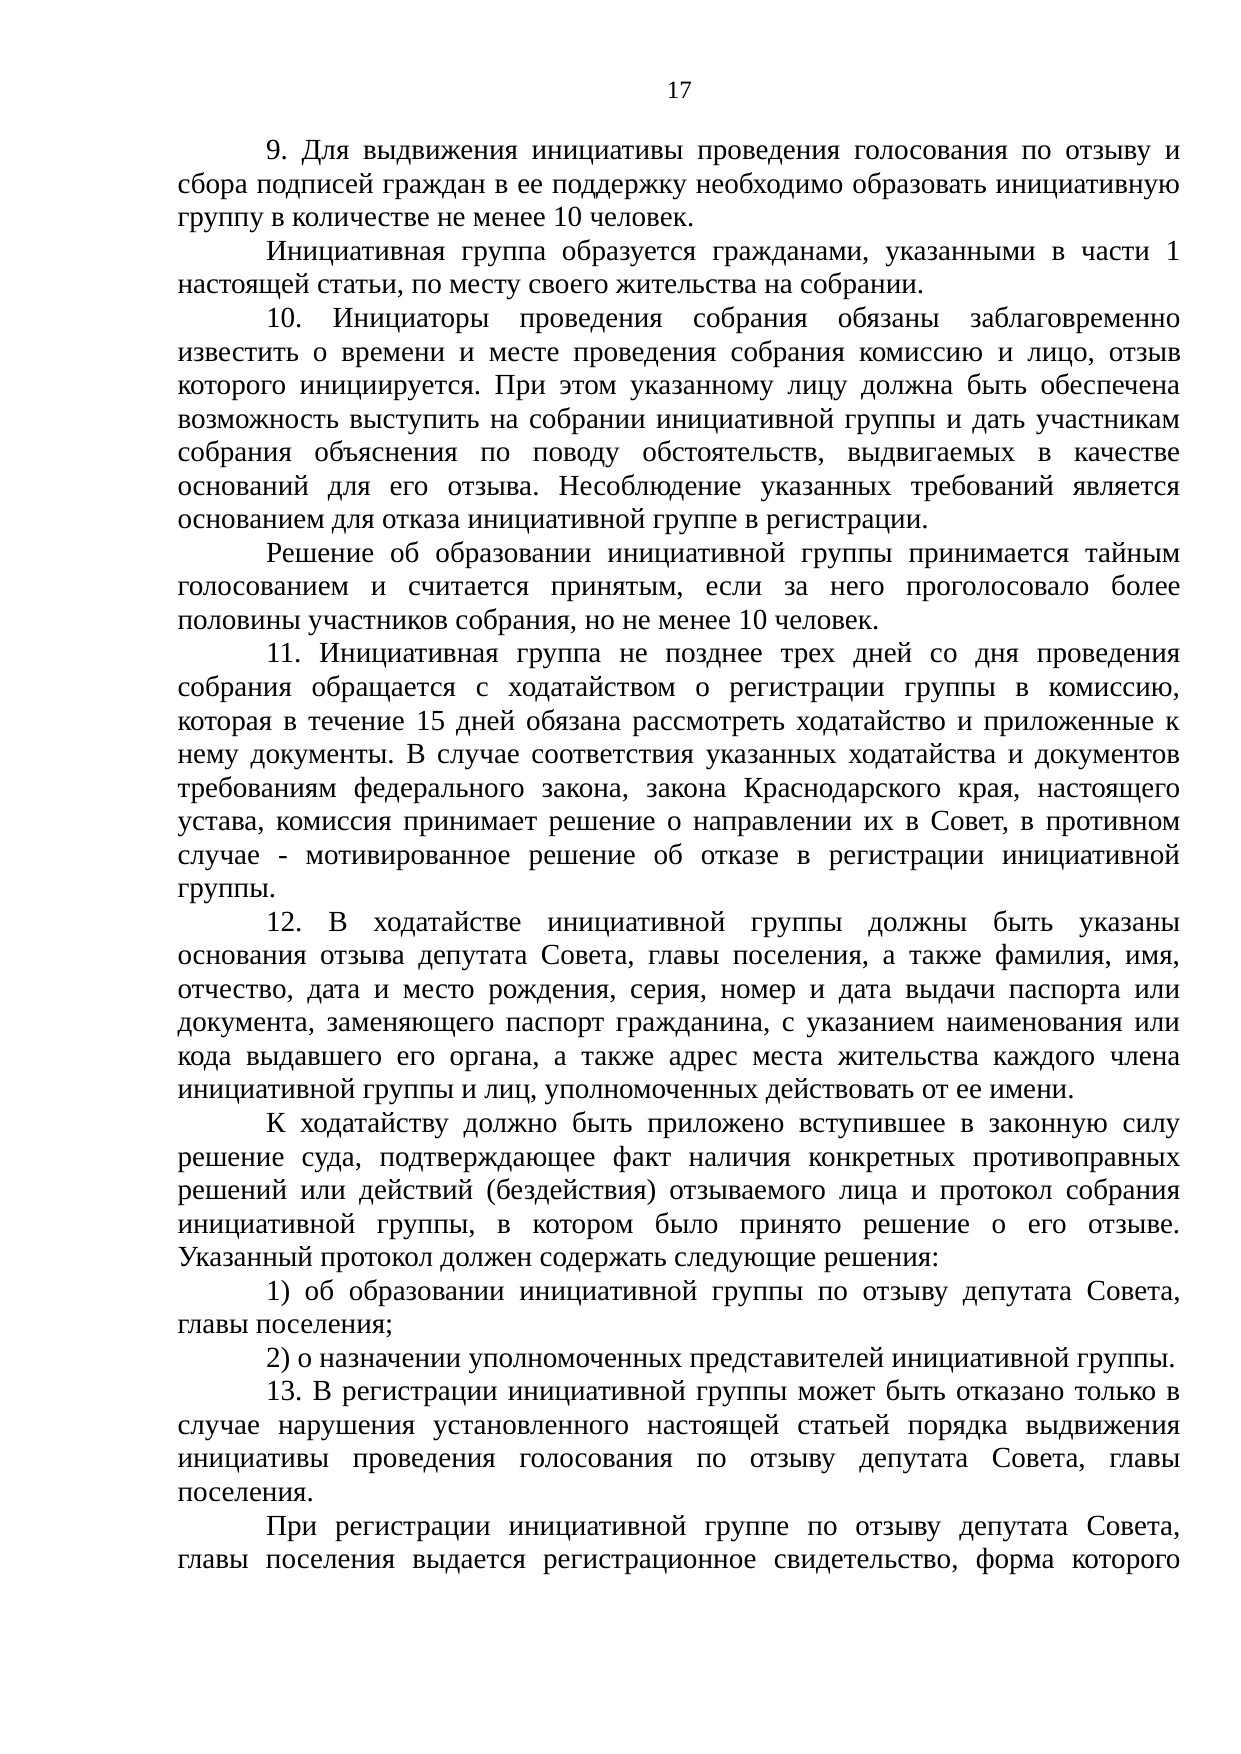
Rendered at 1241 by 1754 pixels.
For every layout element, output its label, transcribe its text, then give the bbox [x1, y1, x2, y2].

text 12. В ходатайстве инициативной группы должны быть указаны основания отзыва депутата Совета, главы поселения, а также фамилия, имя, отчество, дата и место рождения, серия, номер и дата выдачи паспорта или документа, заменяющего паспорт гражданина, с указанием наименования или кода выдавшего его органа, а также адрес места жительства каждого члена инициативной группы и лиц, уполномоченных действовать от ее имени. [177, 904, 1181, 1105]
text 2) о назначении уполномоченных представителей инициативной группы. [177, 1340, 1181, 1373]
text Решение об образовании инициативной группы принимается тайным голосованием и считается принятым, если за него проголосовало более половины участников собрания, но не менее 10 человек. [177, 535, 1181, 636]
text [177, 1508, 1181, 1575]
text 10. Инициаторы проведения собрания обязаны заблаговременно известить о времени и месте проведения собрания комиссию и лицо, отзыв которого инициируется. При этом указанному лицу должна быть обеспечена возможность выступить на собрании инициативной группы и дать участникам собрания объяснения по поводу обстоятельств, выдвигаемых в качестве оснований для его отзыва. Несоблюдение указанных требований является основанием для отказа инициативной группе в регистрации. [177, 300, 1181, 535]
text 11. Инициативная группа не позднее трех дней со дня проведения собрания обращается с ходатайством о регистрации группы в комиссию, которая в течение 15 дней обязана рассмотреть ходатайство и приложенные к нему документы. В случае соответствия указанных ходатайства и документов требованиям федерального закона, закона Краснодарского края, настоящего устава, комиссия принимает решение о направлении их в Совет, в противном случае - мотивированное решение об отказе в регистрации инициативной группы. [177, 636, 1181, 904]
text Инициативная группа образуется гражданами, указанными в части 1 настоящей статьи, по месту своего жительства на собрании. [177, 233, 1181, 300]
text 9. Для выдвижения инициативы проведения голосования по отзыву и сбора подписей граждан в ее поддержку необходимо образовать инициативную группу в количестве не менее 10 человек. [177, 132, 1181, 233]
text К ходатайству должно быть приложено вступившее в законную силу решение суда, подтверждающее факт наличия конкретных противоправных решений или действий (бездействия) отзываемого лица и протокол собрания инициативной группы, в котором было принято решение о его отзыве. Указанный протокол должен содержать следующие решения: [177, 1105, 1181, 1273]
text 1) об образовании инициативной группы по отзыву депутата Совета, главы поселения; [177, 1273, 1181, 1340]
text 13. В регистрации инициативной группы может быть отказано только в случае нарушения установленного настоящей статьей порядка выдвижения инициативы проведения голосования по отзыву депутата Совета, главы поселения. [177, 1373, 1181, 1508]
